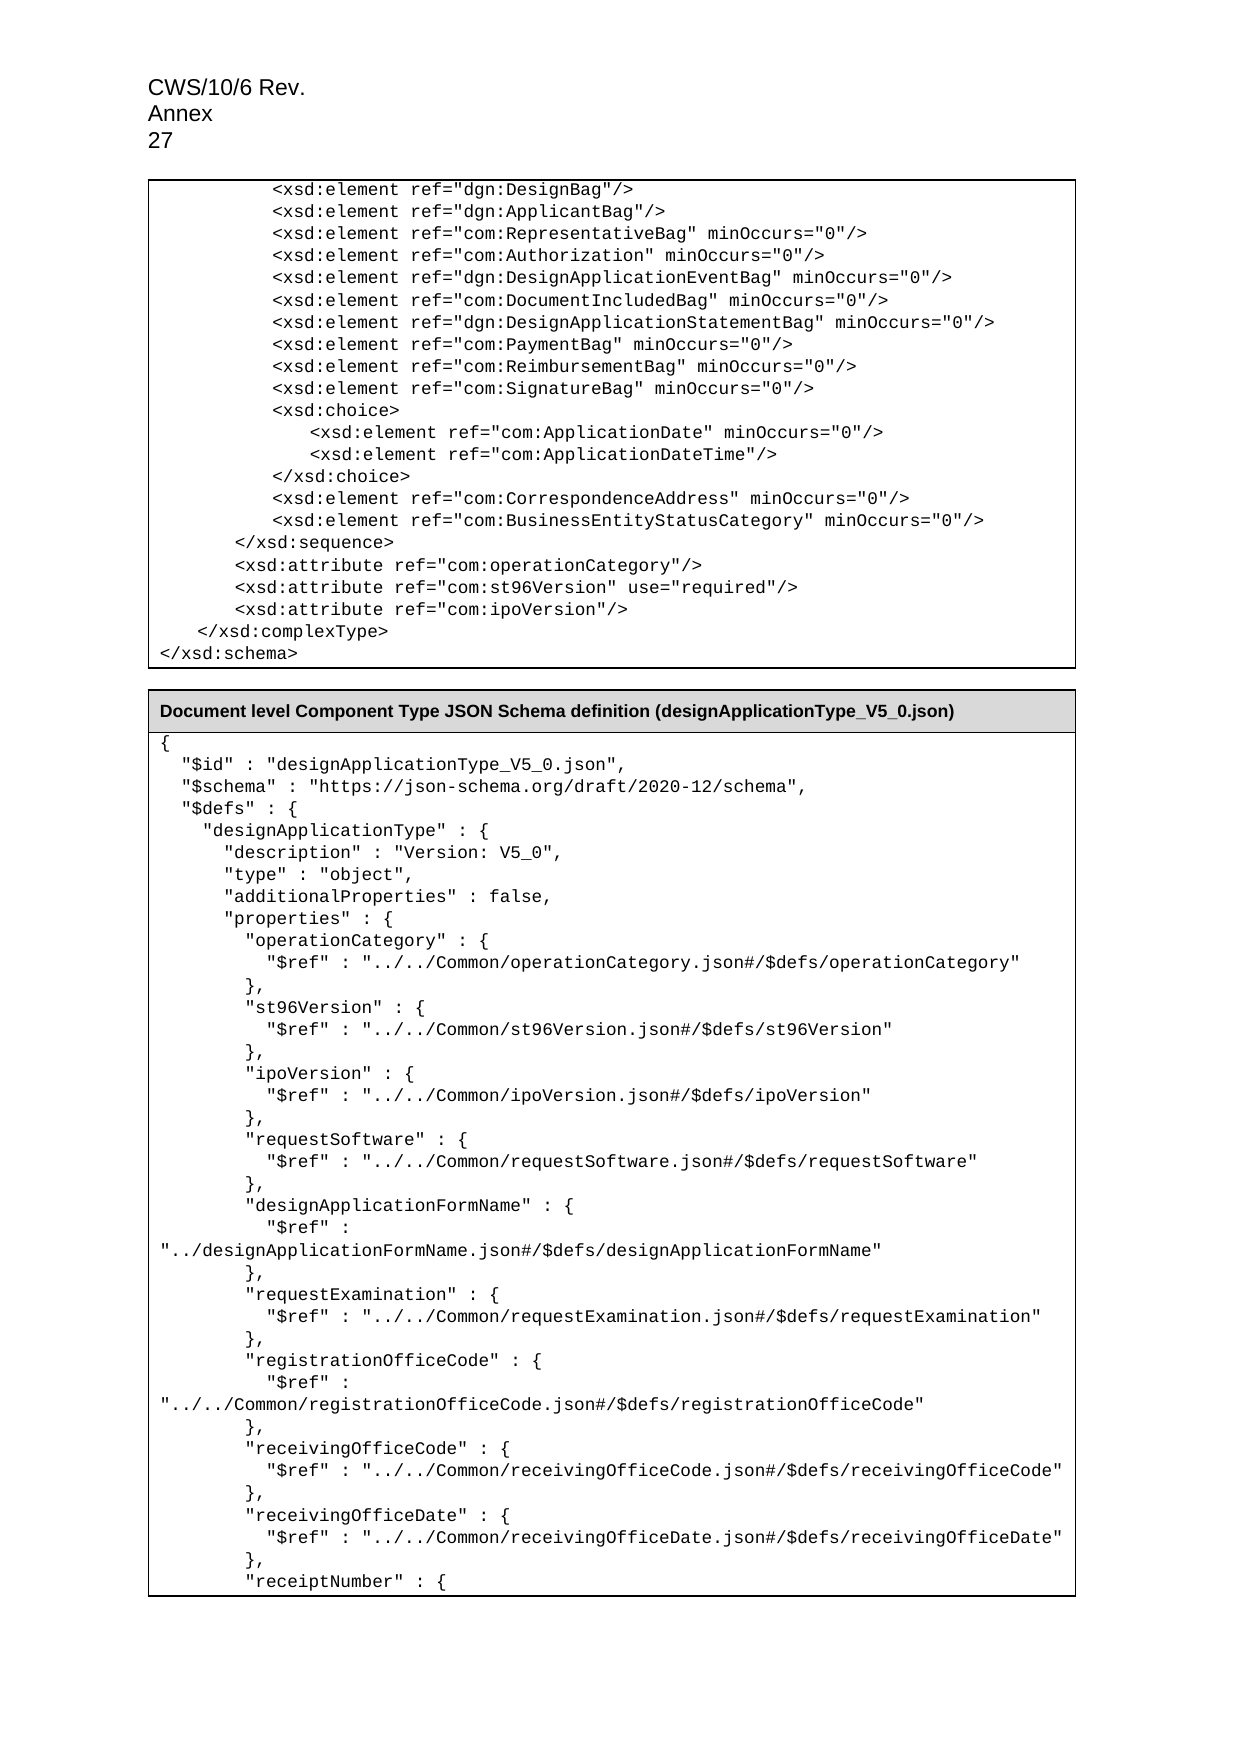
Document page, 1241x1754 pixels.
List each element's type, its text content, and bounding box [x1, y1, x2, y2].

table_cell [149, 181, 1075, 667]
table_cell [149, 733, 1075, 1595]
table_header Document level Component Type JSON Schema definition (designApplicationType_V5_0.json) [149, 691, 1075, 732]
